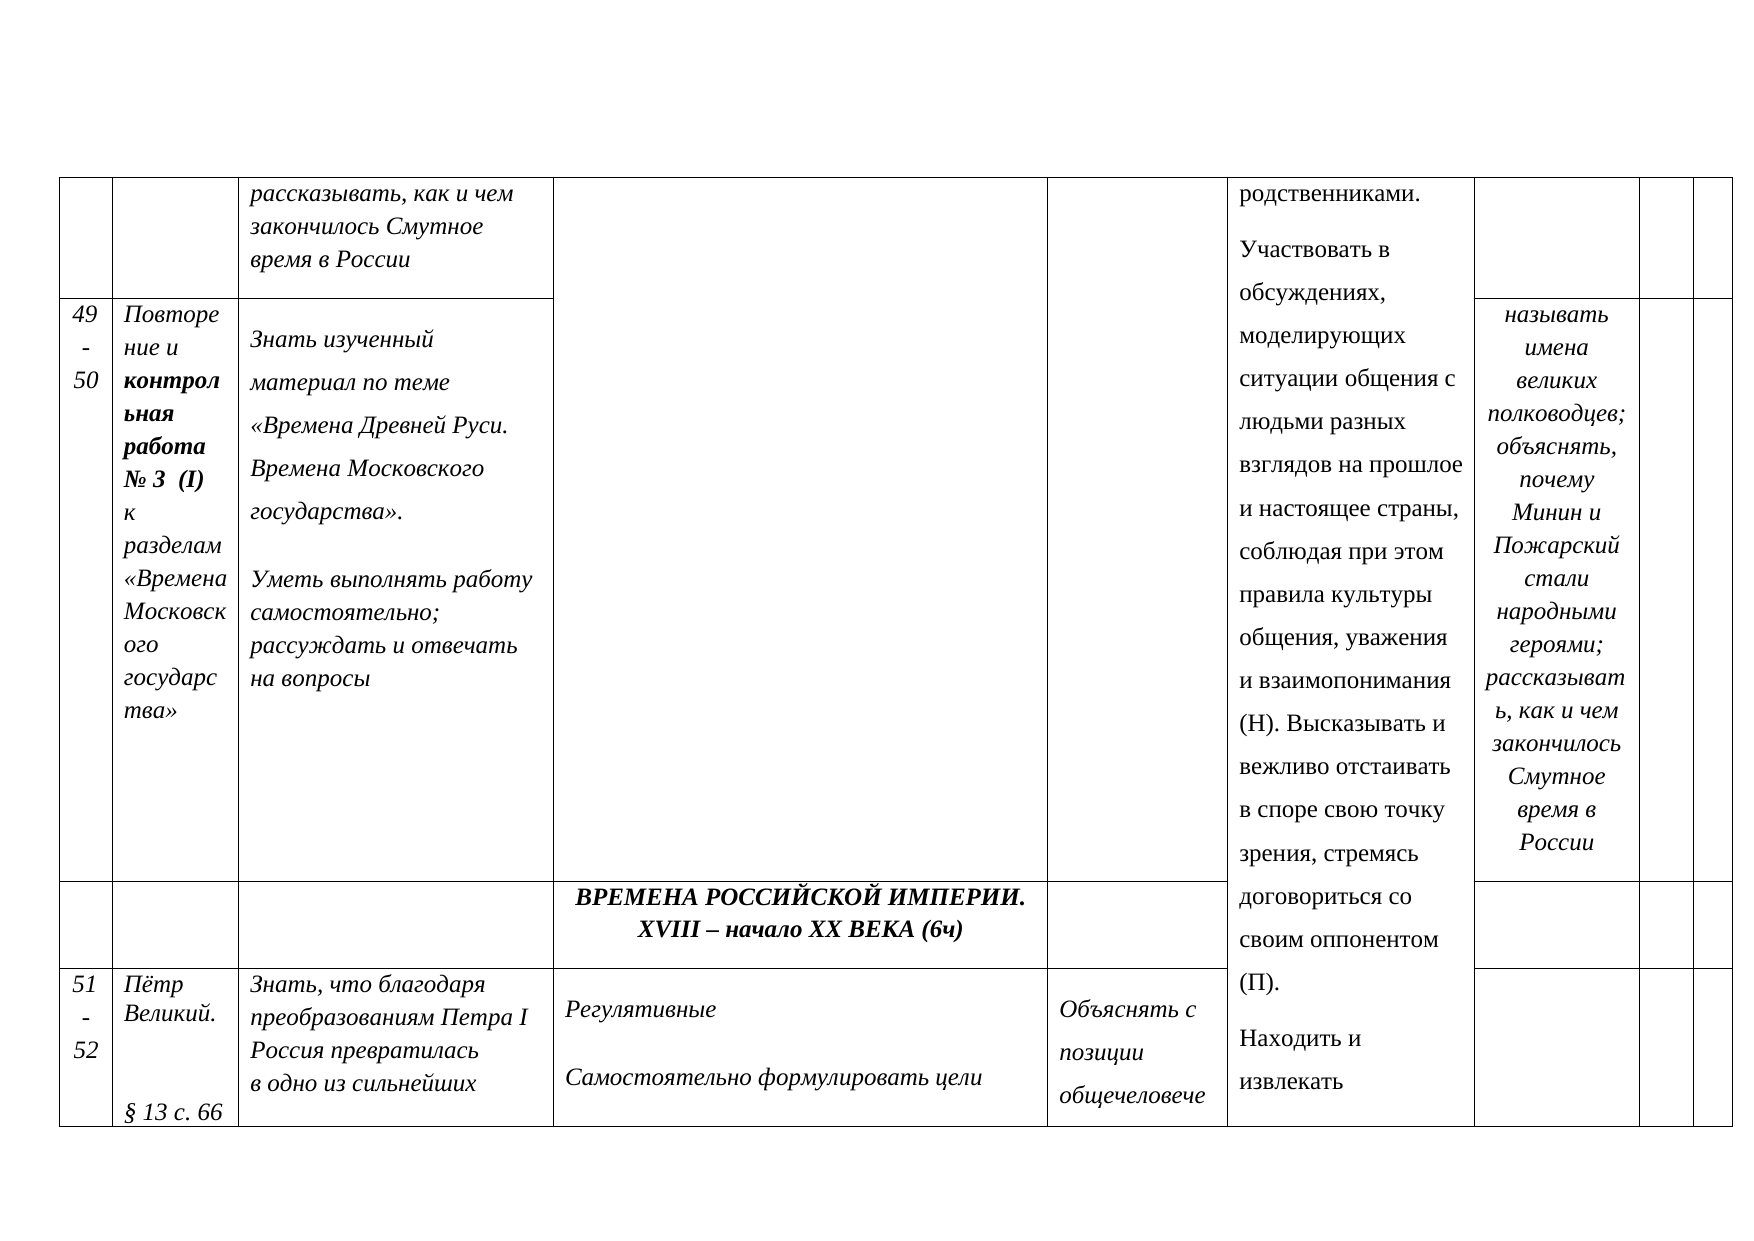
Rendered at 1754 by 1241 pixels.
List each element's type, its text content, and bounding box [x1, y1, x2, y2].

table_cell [554, 969, 1047, 1126]
table_cell [1694, 299, 1732, 881]
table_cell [113, 178, 238, 298]
table_cell [1694, 882, 1732, 968]
table_cell [1048, 882, 1227, 968]
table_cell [239, 969, 553, 1126]
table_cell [1475, 178, 1639, 298]
table_cell [1694, 178, 1732, 298]
table_cell 48 [60, 178, 112, 298]
table_cell Повторение и контрольная работа № 3 (I) к разделам «Времена Московского государства» [113, 299, 238, 881]
table_cell [1640, 969, 1693, 1126]
table_cell называть имена великих полководцев; объяснять, почему Минин и Пожарский стали народными героями; рассказывать, как и чем закончилось Смутное время в России [1475, 299, 1639, 881]
table_cell ВРЕМЕНА РОССИЙСКОЙ ИМПЕРИИ. XVIII – начало XX ВЕКА (6ч) [554, 882, 1047, 968]
table_cell [1475, 882, 1639, 968]
table_cell 51- 52 [60, 969, 112, 1126]
table_cell [1640, 882, 1693, 968]
table_cell [60, 882, 112, 968]
table_cell [1694, 969, 1732, 1126]
table_cell 49- 50 [60, 299, 112, 881]
table_cell [1475, 969, 1639, 1126]
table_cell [239, 178, 553, 298]
table_cell [113, 882, 238, 968]
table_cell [1048, 969, 1227, 1126]
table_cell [113, 969, 238, 1126]
table_cell Знать изученный материал по теме «Времена Древней Руси. Времена Московского государства». Уметь выполнять работу самостоятельно; рассуждать и отвечать на вопросы [239, 299, 553, 881]
table_cell [1640, 178, 1693, 298]
table_cell [1640, 299, 1693, 881]
table_cell [239, 882, 553, 968]
